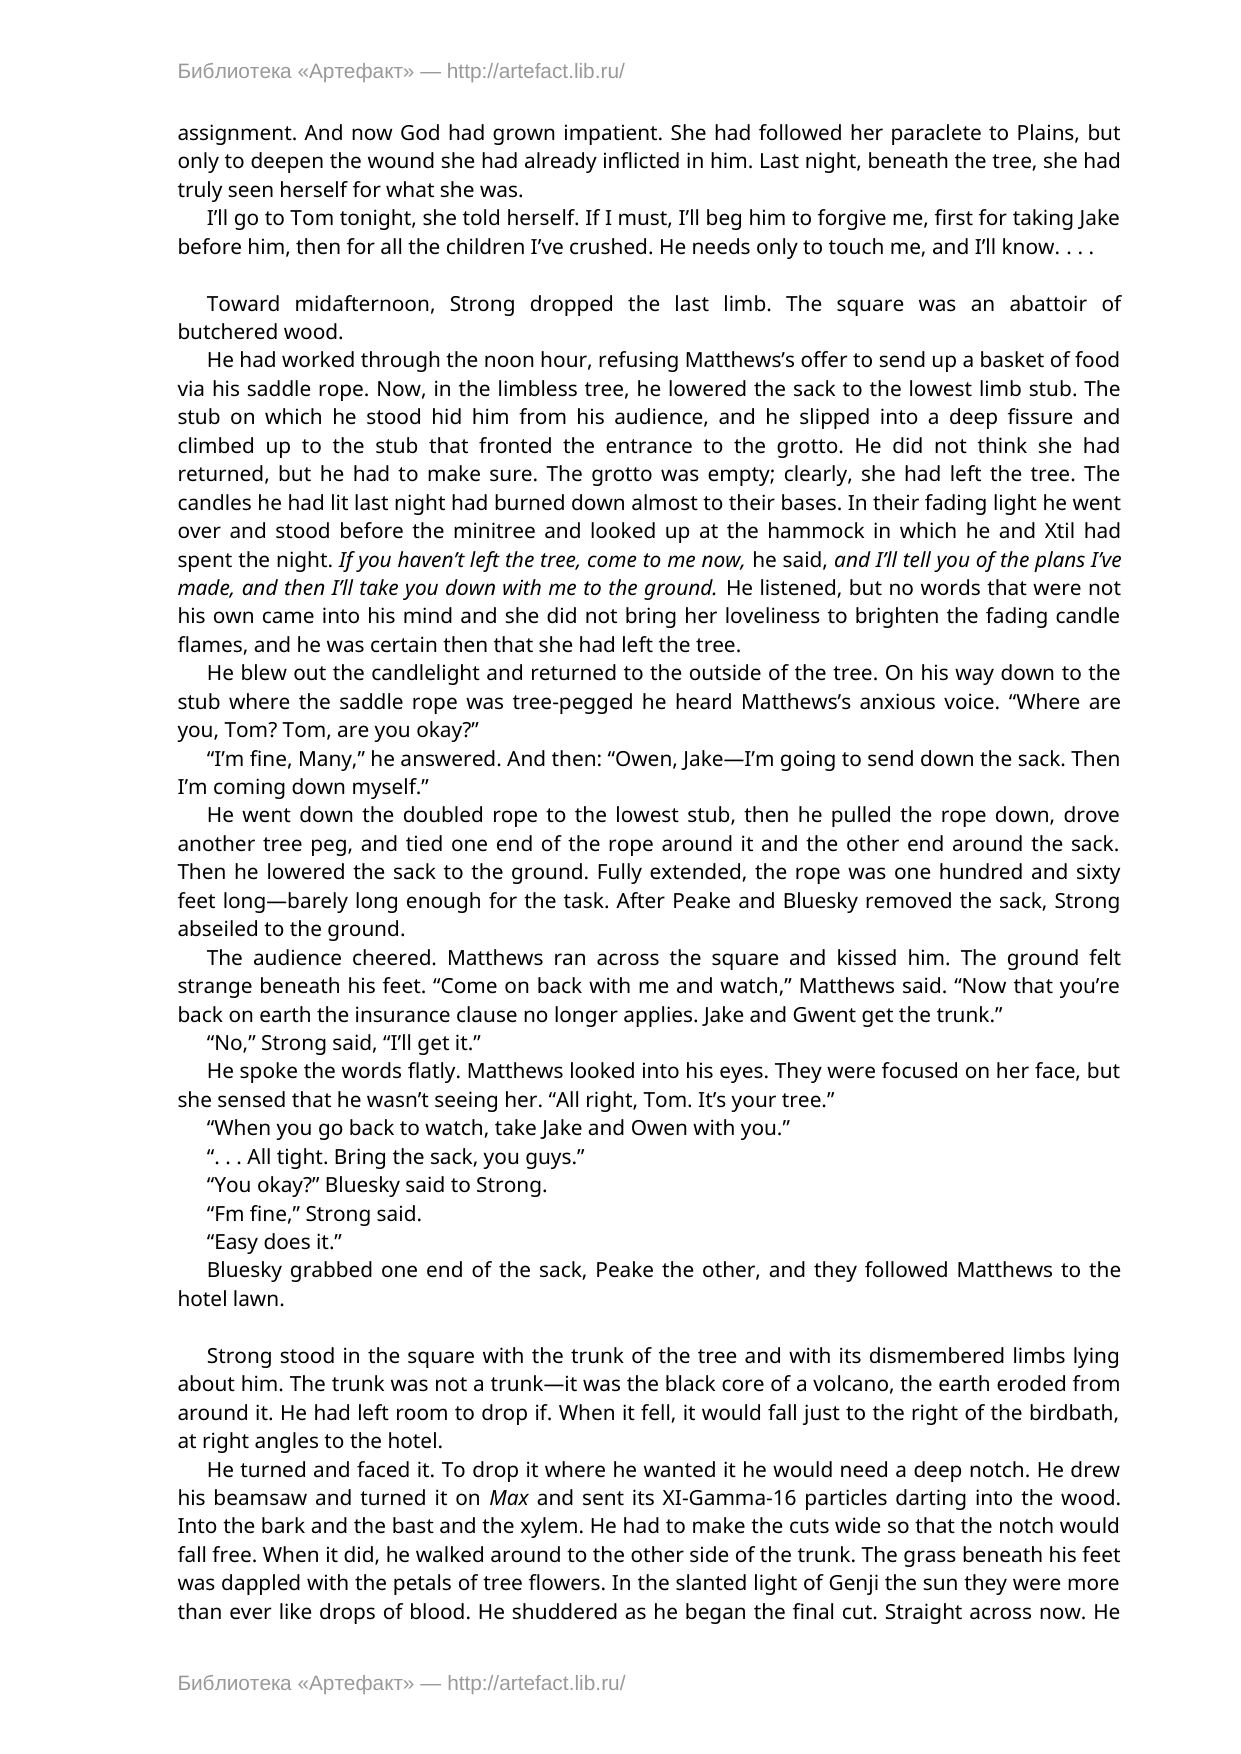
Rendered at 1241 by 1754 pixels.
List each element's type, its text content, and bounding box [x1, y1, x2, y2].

text “. . . All tight. Bring the sack, you guys.” [177, 1142, 1122, 1170]
text “No,” Strong said, “I’ll get it.” [177, 1028, 1122, 1057]
text He had worked through the noon hour, refusing Matthews’s offer to send up a basket of food via his saddle rope. Now, in the limbless tree, he lowered the sack to the lowest limb stub. The stub on which he stood hid him from his audience, and he slipped into a deep fissure and climbed up to the stub that fronted the entrance to the grotto. He did not think she had returned, but he had to make sure. The grotto was empty; clearly, she had left the tree. The candles he had lit last night had burned down almost to their bases. In their fading light he went over and stood before the minitree and looked up at the hammock in which he and Xtil had spent the night. If you haven’t left the tree, come to me now, he said, and I’ll tell you of the plans I’ve made, and then I’ll take you down with me to the ground. He listened, but no words that were not his own came into his mind and she did not bring her loveliness to brighten the fading candle flames, and he was certain then that she had left the tree. [177, 346, 1122, 658]
text “Easy does it.” [177, 1227, 1122, 1256]
text I’ll go to Tom tonight, she told herself. If I must, I’ll beg him to forgive me, first for taking Jake before him, then for all the children I’ve crushed. He needs only to touch me, and I’ll know. . . . [177, 203, 1122, 260]
text The audience cheered. Matthews ran across the square and kissed him. The ground felt strange beneath his feet. “Come on back with me and watch,” Matthews said. “Now that you’re back on earth the insurance clause no longer applies. Jake and Gwent get the trunk.” [177, 943, 1122, 1028]
text Bluesky grabbed one end of the sack, Peake the other, and they followed Matthews to the hotel lawn. [177, 1256, 1122, 1312]
text Toward midafternoon, Strong dropped the last limb. The square was an abattoir of butchered wood. [177, 289, 1122, 346]
text “When you go back to watch, take Jake and Owen with you.” [177, 1113, 1122, 1142]
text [177, 1455, 1122, 1625]
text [177, 118, 1122, 203]
text “Fm fine,” Strong said. [177, 1199, 1122, 1227]
text “I’m fine, Many,” he answered. And then: “Owen, Jake—I’m going to send down the sack. Then I’m coming down myself.” [177, 744, 1122, 801]
text He spoke the words flatly. Matthews looked into his eyes. They were focused on her face, but she sensed that he wasn’t seeing her. “All right, Tom. It’s your tree.” [177, 1057, 1122, 1113]
text “You okay?” Bluesky said to Strong. [177, 1170, 1122, 1199]
text Strong stood in the square with the trunk of the tree and with its dismembered limbs lying about him. The trunk was not a trunk—it was the black core of a volcano, the earth eroded from around it. He had left room to drop if. When it fell, it would fall just to the right of the birdbath, at right angles to the hotel. [177, 1341, 1122, 1455]
text He blew out the candlelight and returned to the outside of the tree. On his way down to the stub where the saddle rope was tree-pegged he heard Matthews’s anxious voice. “Where are you, Tom? Tom, are you okay?” [177, 658, 1122, 744]
text He went down the doubled rope to the lowest stub, then he pulled the rope down, drove another tree peg, and tied one end of the rope around it and the other end around the sack. Then he lowered the sack to the ground. Fully extended, the rope was one hundred and sixty feet long—barely long enough for the task. After Peake and Bluesky removed the sack, Strong abseiled to the ground. [177, 801, 1122, 943]
